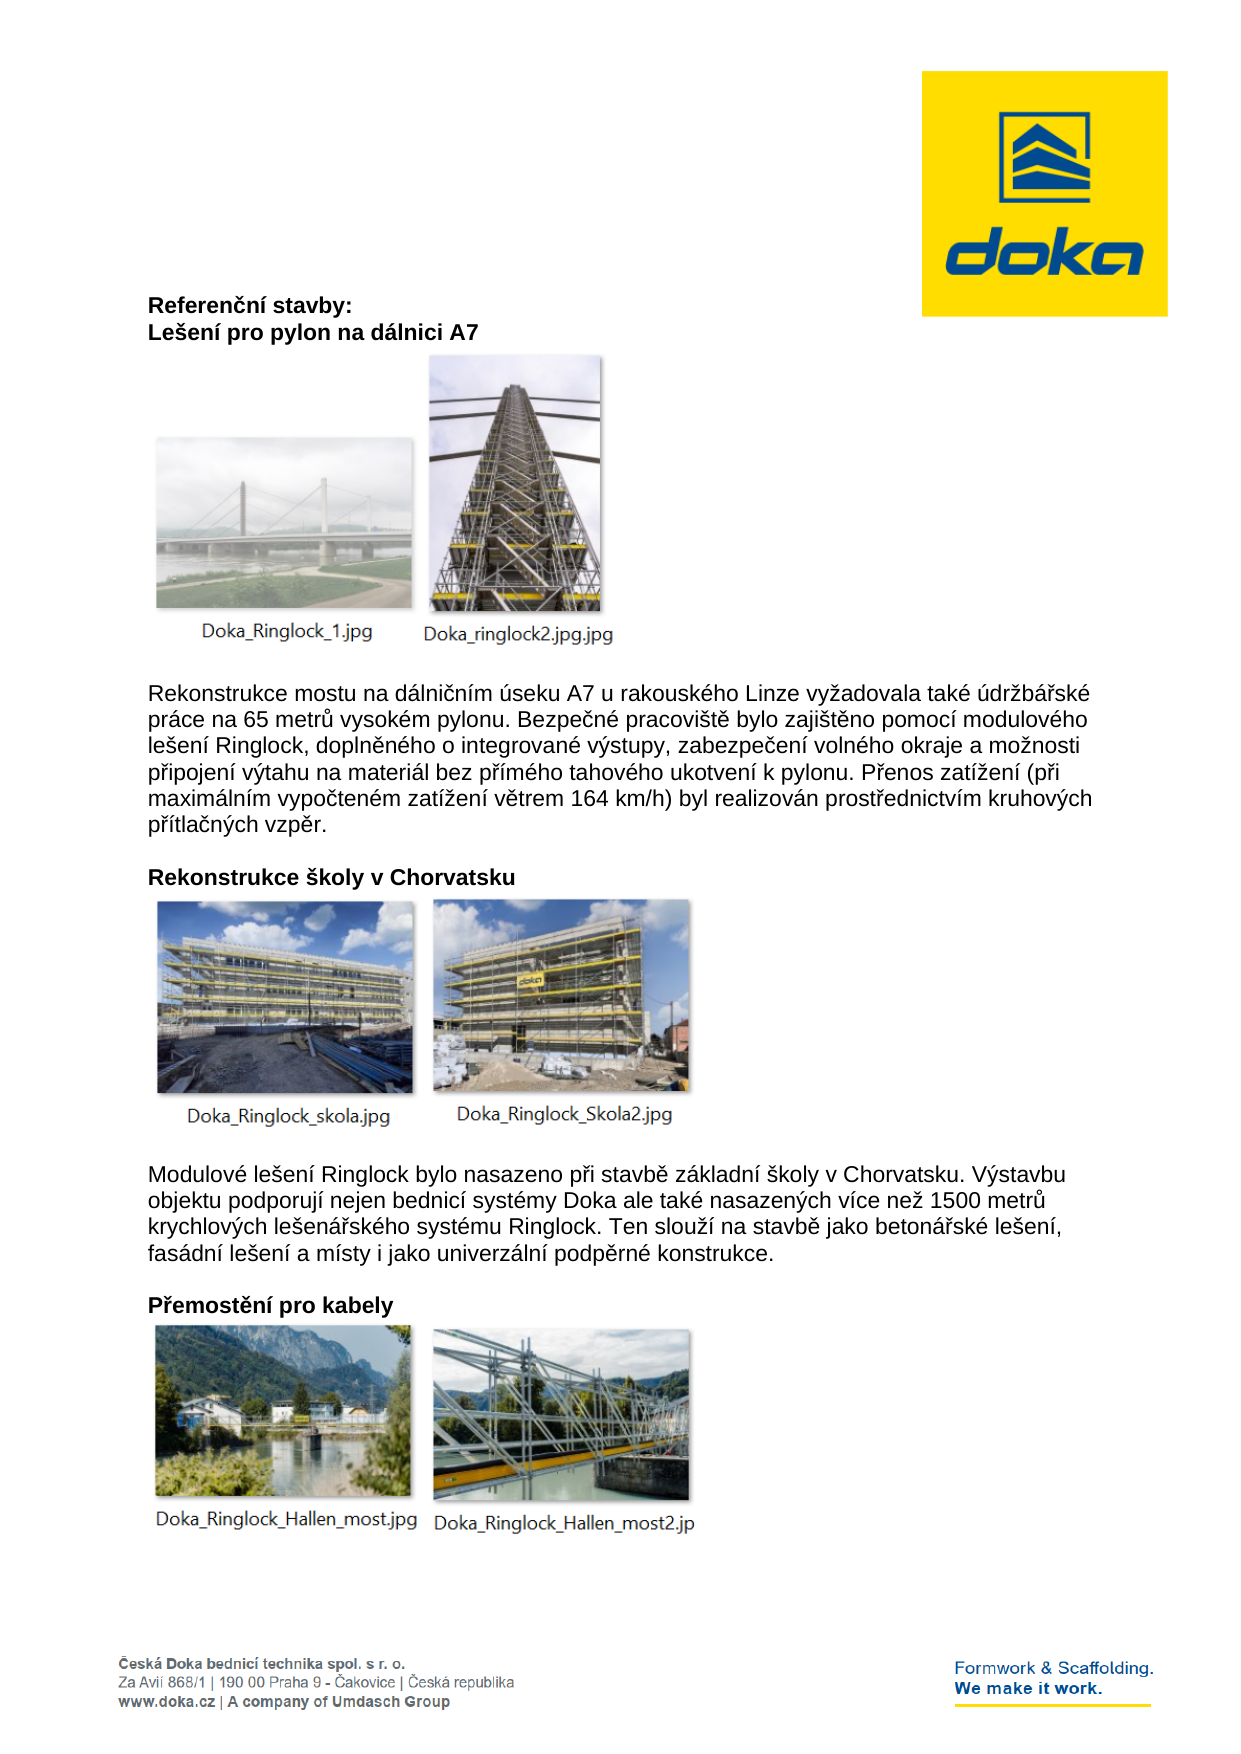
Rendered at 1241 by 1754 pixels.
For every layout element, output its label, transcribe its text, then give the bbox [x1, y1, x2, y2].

text Lešení pro pylon na dálnici A7 [148, 318, 1122, 345]
text Modulové lešení Ringlock bylo nasazeno při stavbě základní školy v Chorvatsku. Výstavbu objektu podporují nejen bednicí systémy Doka ale také nasazených více než 1500 metrů krychlových lešenářského systému Ringlock. Ten slouží na stavbě jako betonářské lešení, fasádní lešení a místy i jako univerzální podpěrné konstrukce. [148, 1161, 1122, 1266]
picture [147, 890, 702, 1135]
text Rekonstrukce školy v Chorvatsku [148, 864, 1122, 890]
picture [876, 0, 1241, 348]
text Přemostění pro kabely [148, 1292, 1122, 1319]
text Rekonstrukce mostu na dálničním úseku A7 u rakouského Linze vyžadovala také údržbářské práce na 65 metrů vysokém pylonu. Bezpečné pracoviště bylo zajištěno pomocí modulového lešení Ringlock, doplněného o integrované výstupy, zabezpečení volného okraje a možnosti připojení výtahu na materiál bez přímého tahového ukotvení k pylonu. Přenos zatížení (při maximálním vypočteném zatížení větrem 164 km/h) byl realizován prostřednictvím kruhových přítlačných vzpěr. [148, 679, 1122, 838]
picture [0, 1595, 1203, 1754]
picture [147, 345, 623, 654]
text Referenční stavby: [148, 292, 1122, 318]
picture [147, 1318, 695, 1541]
